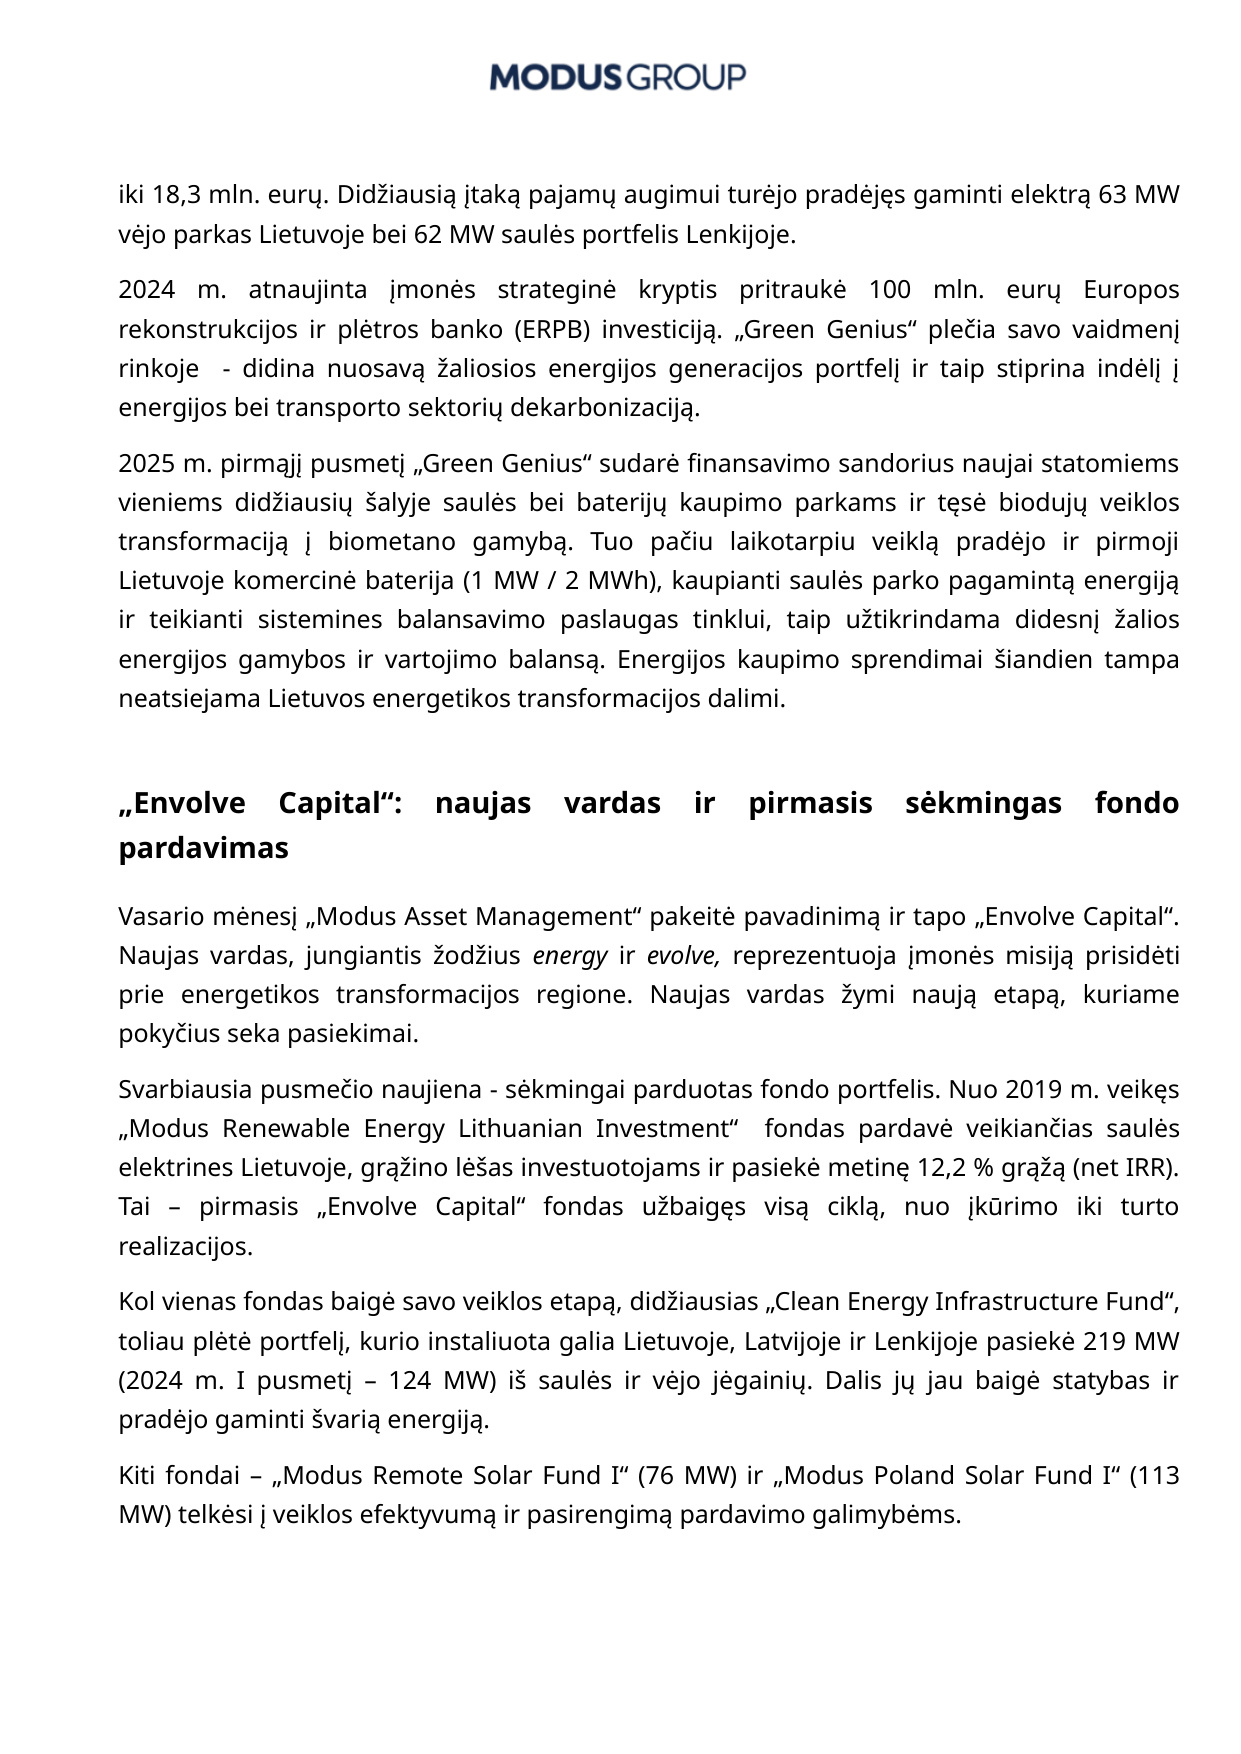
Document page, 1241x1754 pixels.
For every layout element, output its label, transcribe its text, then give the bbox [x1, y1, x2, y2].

text 2024 m. atnaujinta įmonės strateginė kryptis pritraukė 100 mln. eurų Europos rekonstrukcijos ir plėtros banko (ERPB) investiciją. „Green Genius“ plečia savo vaidmenį rinkoje - didina nuosavą žaliosios energijos generacijos portfelį ir taip stiprina indėlį į energijos bei transporto sektorių dekarbonizaciją. [118, 272, 1181, 424]
text Kiti fondai – „Modus Remote Solar Fund I“ (76 MW) ir „Modus Poland Solar Fund I“ (113 MW) telkėsi į veiklos efektyvumą ir pasirengimą pardavimo galimybėms. [118, 1457, 1181, 1531]
text Svarbiausia pusmečio naujiena - sėkmingai parduotas fondo portfelis. Nuo 2019 m. veikęs „Modus Renewable Energy Lithuanian Investment“ fondas pardavė veikiančias saulės elektrines Lietuvoje, grąžino lėšas investuotojams ir pasiekė metinę 12,2 % grąžą (net IRR). Tai – pirmasis „Envolve Capital“ fondas užbaigęs visą ciklą, nuo įkūrimo iki turto realizacijos. [118, 1072, 1181, 1262]
text Kol vienas fondas baigė savo veiklos etapą, didžiausias „Clean Energy Infrastructure Fund“, toliau plėtė portfelį, kurio instaliuota galia Lietuvoje, Latvijoje ir Lenkijoje pasiekė 219 MW (2024 m. I pusmetį – 124 MW) iš saulės ir vėjo jėgainių. Dalis jų jau baigė statybas ir pradėjo gaminti švarią energiją. [118, 1284, 1181, 1436]
text Vasario mėnesį „Modus Asset Management“ pakeitė pavadinimą ir tapo „Envolve Capital“. Naujas vardas, jungiantis žodžius energy ir evolve, reprezentuoja įmonės misiją prisidėti prie energetikos transformacijos regione. Naujas vardas žymi naują etapą, kuriame pokyčius seka pasiekimai. [118, 898, 1181, 1050]
text „Envolve Capital“: naujas vardas ir pirmasis sėkmingas fondo pardavimas [118, 736, 1181, 867]
text 2025 m. pirmąjį pusmetį „Green Genius“ sudarė finansavimo sandorius naujai statomiems vieniems didžiausių šalyje saulės bei baterijų kaupimo parkams ir tęsė biodujų veiklos transformaciją į biometano gamybą. Tuo pačiu laikotarpiu veiklą pradėjo ir pirmoji Lietuvoje komercinė baterija (1 MW / 2 MWh), kaupianti saulės parko pagamintą energiją ir teikianti sistemines balansavimo paslaugas tinklui, taip užtikrindama didesnį žalios energijos gamybos ir vartojimo balansą. Energijos kaupimo sprendimai šiandien tampa neatsiejama Lietuvos energetikos transformacijos dalimi. [118, 446, 1181, 714]
picture [469, 59, 771, 96]
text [118, 177, 1181, 250]
